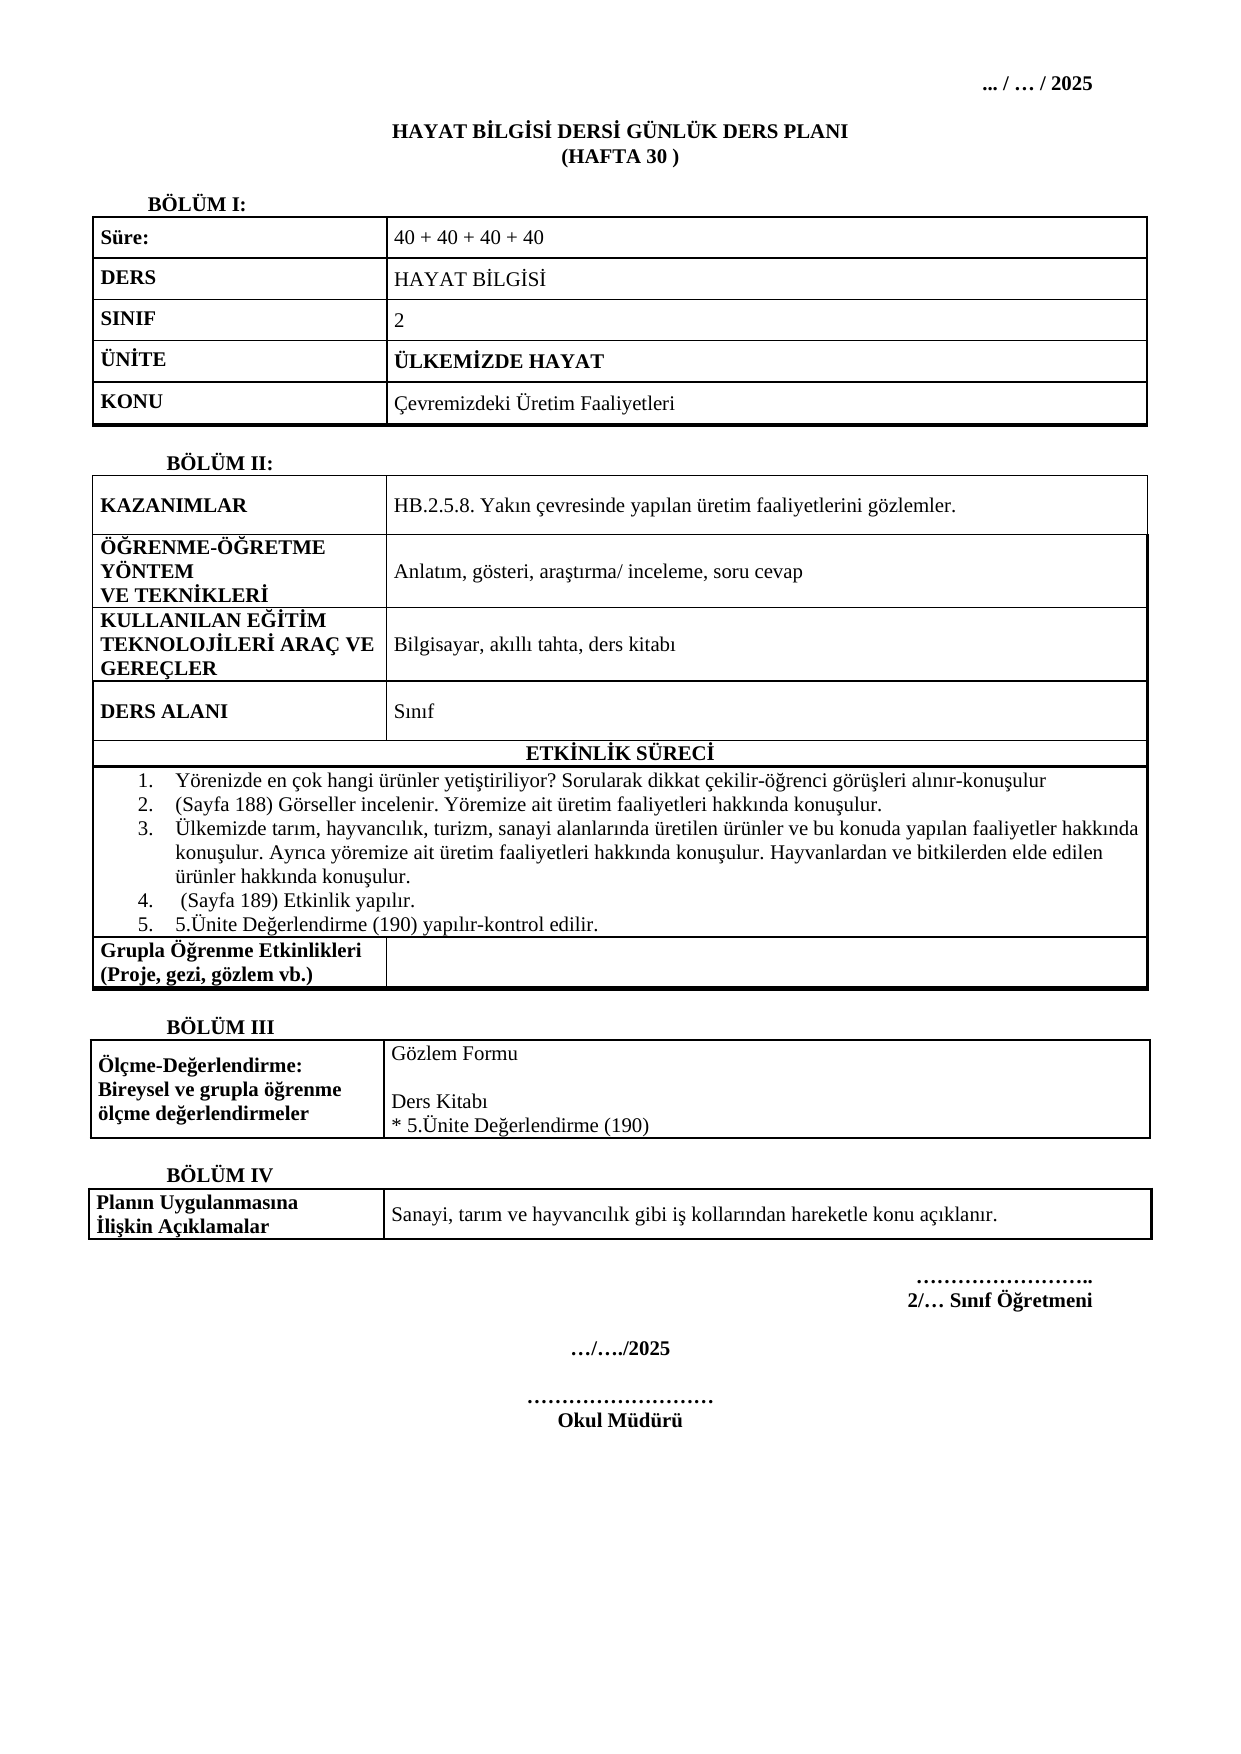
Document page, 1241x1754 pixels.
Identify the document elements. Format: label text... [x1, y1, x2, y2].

table_header Süre: [94, 218, 386, 257]
table_cell DERS [94, 259, 386, 298]
text BÖLÜM I: [148, 192, 1092, 216]
table_header Gözlem Formu Ders Kitabı * 5.Ünite Değerlendirme (190) [385, 1041, 1149, 1137]
table_header HB.2.5.8. Yakın çevresinde yapılan üretim faaliyetlerini gözlemler. [387, 476, 1147, 534]
table_cell Bilgisayar, akıllı tahta, ders kitabı [387, 608, 1146, 680]
table_cell ETKİNLİK SÜRECİ [94, 741, 1146, 765]
subtitle BÖLÜM III [148, 1015, 1092, 1039]
text HAYAT BİLGİSİ DERSİ GÜNLÜK DERS PLANI [148, 119, 1092, 143]
table_cell Grupla Öğrenme Etkinlikleri (Proje, gezi, gözlem vb.) [94, 938, 386, 986]
text …………………….. [148, 1264, 1092, 1288]
table_cell HAYAT BİLGİSİ [388, 259, 1146, 298]
table_header Ölçme-Değerlendirme: Bireysel ve grupla öğrenme ölçme değerlendirmeler [92, 1041, 383, 1137]
table_cell Yörenizde en çok hangi ürünler yetiştiriliyor? Sorularak dikkat çekilir-öğrenci görüşleri alınır-konuşulur (Sayfa 188) Görseller incelenir. Yöremize ait üretim faaliyetleri hakkında konuşulur. Ülkemizde tarım, hayvancılık, turizm, sanayi alanlarında üretilen ürünler ve bu konuda yapılan faaliyetler hakkında konuşulur. Ayrıca yöremize ait üretim faaliyetleri hakkında konuşulur. Hayvanlardan ve bitkilerden elde edilen ürünler hakkında konuşulur. (Sayfa 189) Etkinlik yapılır. 5.Ünite Değerlendirme (190) yapılır-kontrol edilir. [94, 768, 1146, 936]
table_header Planın Uygulanmasına İlişkin Açıklamalar [90, 1190, 383, 1238]
text ... / … / 2025 [148, 71, 1092, 95]
table_cell Sınıf [387, 682, 1146, 740]
table_header 40 + 40 + 40 + 40 [388, 218, 1146, 257]
table_cell Çevremizdeki Üretim Faaliyetleri [388, 383, 1146, 422]
table_cell SINIF [94, 300, 386, 340]
text ……………………… [148, 1384, 1092, 1408]
text Okul Müdürü [148, 1408, 1092, 1432]
table_cell DERS ALANI [94, 682, 386, 740]
table_cell [387, 938, 1146, 986]
text 2/… Sınıf Öğretmeni [148, 1288, 1092, 1312]
table_cell ÜNİTE [94, 341, 386, 381]
subtitle BÖLÜM IV [148, 1163, 1092, 1187]
table_cell Anlatım, gösteri, araştırma/ inceleme, soru cevap [387, 535, 1146, 607]
table_cell KULLANILAN EĞİTİM TEKNOLOJİLERİ ARAÇ VE GEREÇLER [93, 608, 386, 680]
text BÖLÜM II: [148, 451, 1092, 475]
table_cell KONU [94, 383, 386, 422]
text (HAFTA 30 ) [148, 143, 1092, 168]
table_cell 2 [388, 300, 1146, 340]
table_cell ÜLKEMİZDE HAYAT [388, 341, 1146, 381]
table_cell ÖĞRENME-ÖĞRETME YÖNTEM VE TEKNİKLERİ [93, 535, 386, 607]
table_header KAZANIMLAR [93, 476, 386, 534]
table_header Sanayi, tarım ve hayvancılık gibi iş kollarından hareketle konu açıklanır. [385, 1190, 1150, 1238]
text …/…./2025 [148, 1336, 1092, 1360]
